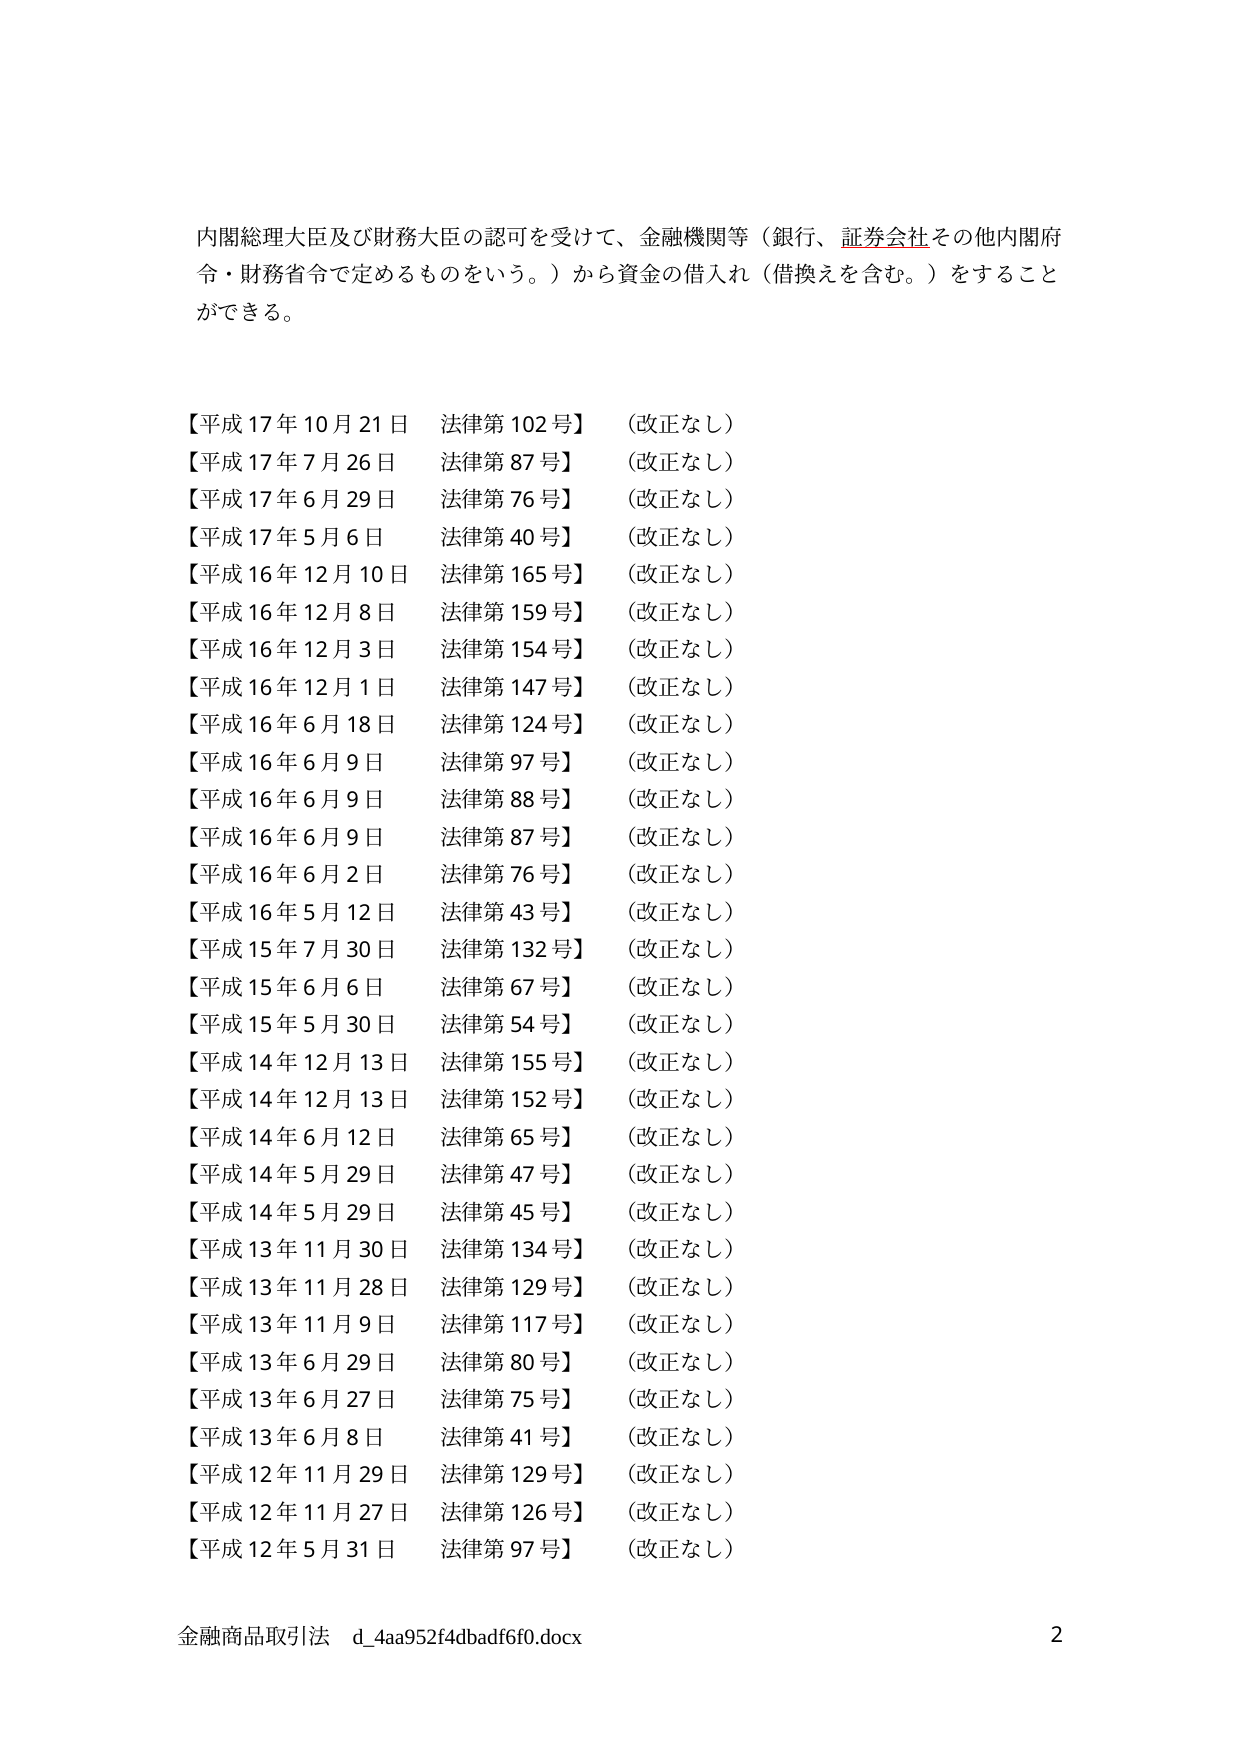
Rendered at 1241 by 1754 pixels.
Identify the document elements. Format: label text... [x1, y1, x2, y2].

text 【平成15年5月30日 法律第54号】 （改正なし） [177, 1004, 1063, 1042]
text 【平成16年12月8日 法律第159号】 （改正なし） [177, 592, 1063, 629]
text 【平成14年5月29日 法律第45号】 （改正なし） [177, 1192, 1063, 1229]
text 【平成14年5月29日 法律第47号】 （改正なし） [177, 1154, 1063, 1192]
text 【平成12年11月29日 法律第129号】 （改正なし） [177, 1454, 1063, 1492]
text 【平成13年11月30日 法律第134号】 （改正なし） [177, 1229, 1063, 1267]
text 【平成12年11月27日 法律第126号】 （改正なし） [177, 1492, 1063, 1529]
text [177, 217, 1063, 329]
text 【平成14年6月12日 法律第65号】 （改正なし） [177, 1117, 1063, 1154]
text 【平成15年6月6日 法律第67号】 （改正なし） [177, 967, 1063, 1004]
text 【平成16年12月10日 法律第165号】 （改正なし） [177, 554, 1063, 592]
text 【平成16年6月9日 法律第88号】 （改正なし） [177, 779, 1063, 817]
text 【平成14年12月13日 法律第152号】 （改正なし） [177, 1079, 1063, 1117]
text 【平成16年6月9日 法律第87号】 （改正なし） [177, 817, 1063, 854]
text 【平成16年6月9日 法律第97号】 （改正なし） [177, 742, 1063, 779]
text 【平成13年6月8日 法律第41号】 （改正なし） [177, 1417, 1063, 1454]
text 【平成17年10月21日 法律第102号】 （改正なし） [177, 404, 1063, 442]
text 【平成13年6月27日 法律第75号】 （改正なし） [177, 1379, 1063, 1417]
text 【平成16年5月12日 法律第43号】 （改正なし） [177, 892, 1063, 929]
text 【平成13年11月28日 法律第129号】 （改正なし） [177, 1267, 1063, 1304]
text 【平成15年7月30日 法律第132号】 （改正なし） [177, 929, 1063, 967]
text 【平成17年7月26日 法律第87号】 （改正なし） [177, 442, 1063, 479]
text 【平成14年12月13日 法律第155号】 （改正なし） [177, 1042, 1063, 1079]
text 【平成13年11月9日 法律第117号】 （改正なし） [177, 1304, 1063, 1342]
text 【平成16年12月3日 法律第154号】 （改正なし） [177, 629, 1063, 667]
text 【平成17年5月6日 法律第40号】 （改正なし） [177, 517, 1063, 554]
text 【平成16年6月2日 法律第76号】 （改正なし） [177, 854, 1063, 892]
text 【平成16年12月1日 法律第147号】 （改正なし） [177, 667, 1063, 704]
text 【平成12年5月31日 法律第97号】 （改正なし） [177, 1529, 1063, 1567]
text 【平成17年6月29日 法律第76号】 （改正なし） [177, 479, 1063, 517]
text 【平成13年6月29日 法律第80号】 （改正なし） [177, 1342, 1063, 1379]
text 【平成16年6月18日 法律第124号】 （改正なし） [177, 704, 1063, 742]
